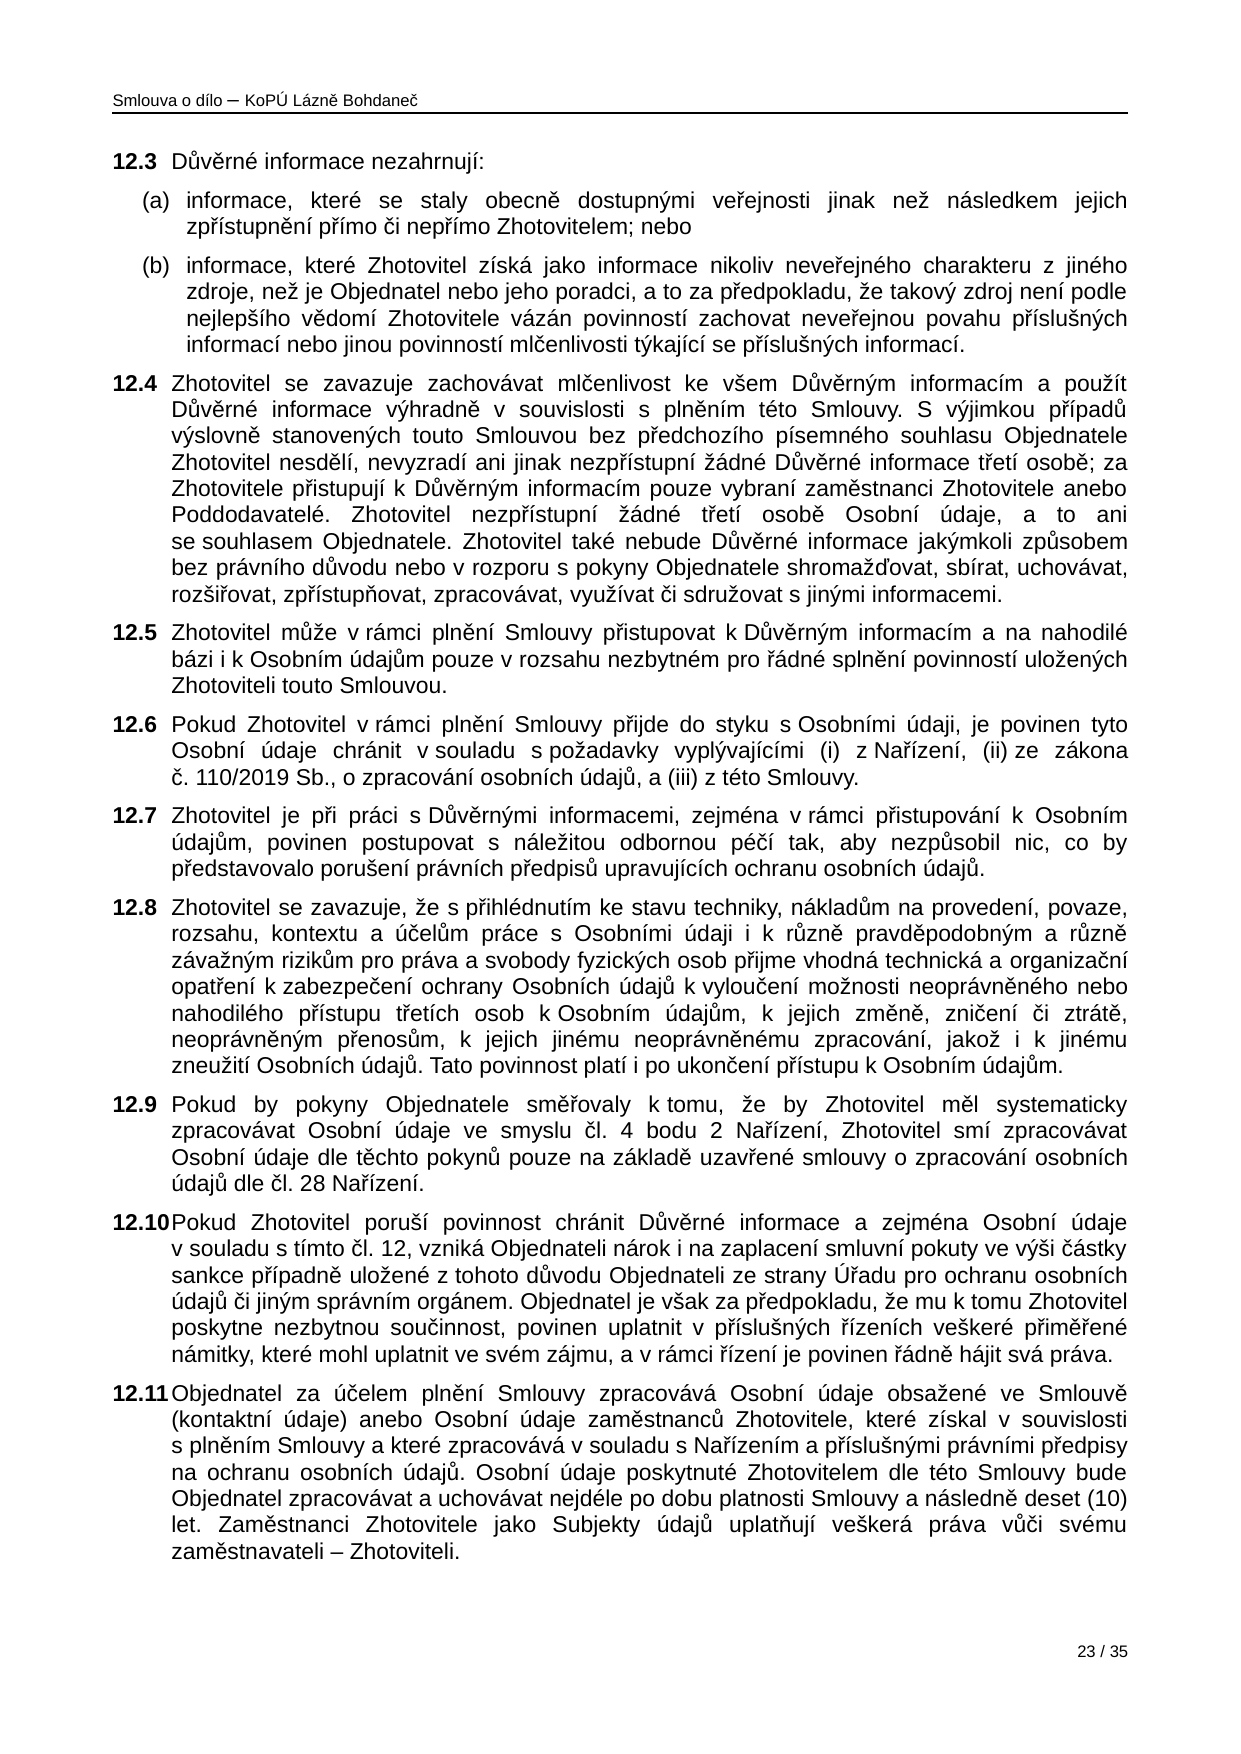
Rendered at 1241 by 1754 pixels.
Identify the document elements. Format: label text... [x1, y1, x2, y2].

text Zhotovitel je při práci s Důvěrnými informacemi, zejména v rámci přistupování k Osobním údajům, povinen postupovat s náležitou odbornou péčí tak, aby nezpůsobil nic, co by představovalo porušení právních předpisů upravujících ochranu osobních údajů. [112, 802, 1128, 882]
text Zhotovitel může v rámci plnění Smlouvy přistupovat k Důvěrným informacím a na nahodilé bázi i k Osobním údajům pouze v rozsahu nezbytném pro řádné splnění povinností uložených Zhotoviteli touto Smlouvou. [112, 619, 1128, 698]
text Pokud Zhotovitel poruší povinnost chránit Důvěrné informace a zejména Osobní údaje v souladu s tímto čl. 12, vzniká Objednateli nárok i na zaplacení smluvní pokuty ve výši částky sankce případně uložené z tohoto důvodu Objednateli ze strany Úřadu pro ochranu osobních údajů či jiným správním orgánem. Objednatel je však za předpokladu, že mu k tomu Zhotovitel poskytne nezbytnou součinnost, povinen uplatnit v příslušných řízeních veškeré přiměřené námitky, které mohl uplatnit ve svém zájmu, a v rámci řízení je povinen řádně hájit svá práva. [112, 1209, 1128, 1367]
list informace, které Zhotovitel získá jako informace nikoliv neveřejného charakteru z jiného zdroje, než je Objednatel nebo jeho poradci, a to za předpokladu, že takový zdroj není podle nejlepšího vědomí Zhotovitele vázán povinností zachovat neveřejnou povahu příslušných informací nebo jinou povinností mlčenlivosti týkající se příslušných informací. [142, 252, 1128, 357]
text Pokud by pokyny Objednatele směřovaly k tomu, že by Zhotovitel měl systematicky zpracovávat Osobní údaje ve smyslu čl. 4 bodu 2 Nařízení, Zhotovitel smí zpracovávat Osobní údaje dle těchto pokynů pouze na základě uzavřené smlouvy o zpracování osobních údajů dle čl. 28 Nařízení. [112, 1091, 1128, 1196]
text Zhotovitel se zavazuje, že s přihlédnutím ke stavu techniky, nákladům na provedení, povaze, rozsahu, kontextu a účelům práce s Osobními údaji i k různě pravděpodobným a různě závažným rizikům pro práva a svobody fyzických osob přijme vhodná technická a organizační opatření k zabezpečení ochrany Osobních údajů k vyloučení možnosti neoprávněného nebo nahodilého přístupu třetích osob k Osobním údajům, k jejich změně, zničení či ztrátě, neoprávněným přenosům, k jejich jinému neoprávněnému zpracování, jakož i k jinému zneužití Osobních údajů. Tato povinnost platí i po ukončení přístupu k Osobním údajům. [112, 894, 1128, 1078]
text Zhotovitel se zavazuje zachovávat mlčenlivost ke všem Důvěrným informacím a použít Důvěrné informace výhradně v souvislosti s plněním této Smlouvy. S výjimkou případů výslovně stanovených touto Smlouvou bez předchozího písemného souhlasu Objednatele Zhotovitel nesdělí, nevyzradí ani jinak nezpřístupní žádné Důvěrné informace třetí osobě; za Zhotovitele přistupují k Důvěrným informacím pouze vybraní zaměstnanci Zhotovitele anebo Poddodavatelé. Zhotovitel nezpřístupní žádné třetí osobě Osobní údaje, a to ani se souhlasem Objednatele. Zhotovitel také nebude Důvěrné informace jakýmkoli způsobem bez právního důvodu nebo v rozporu s pokyny Objednatele shromažďovat, sbírat, uchovávat, rozšiřovat, zpřístupňovat, zpracovávat, využívat či sdružovat s jinými informacemi. [112, 370, 1128, 607]
list informace, které se staly obecně dostupnými veřejnosti jinak než následkem jejich zpřístupnění přímo či nepřímo Zhotovitelem; nebo [142, 187, 1128, 239]
text Pokud Zhotovitel v rámci plnění Smlouvy přijde do styku s Osobními údaji, je povinen tyto Osobní údaje chránit v souladu s požadavky vyplývajícími (i) z Nařízení, (ii) ze zákona č. 110/2019 Sb., o zpracování osobních údajů, a (iii) z této Smlouvy. [112, 711, 1128, 790]
text Objednatel za účelem plnění Smlouvy zpracovává Osobní údaje obsažené ve Smlouvě (kontaktní údaje) anebo Osobní údaje zaměstnanců Zhotovitele, které získal v souvislosti s plněním Smlouvy a které zpracovává v souladu s Nařízením a příslušnými právními předpisy na ochranu osobních údajů. Osobní údaje poskytnuté Zhotovitelem dle této Smlouvy bude Objednatel zpracovávat a uchovávat nejdéle po dobu platnosti Smlouvy a následně deset (10) let. Zaměstnanci Zhotovitele jako Subjekty údajů uplatňují veškerá práva vůči svému zaměstnavateli – Zhotoviteli. [112, 1379, 1128, 1564]
text Důvěrné informace nezahrnují: [112, 148, 1128, 174]
